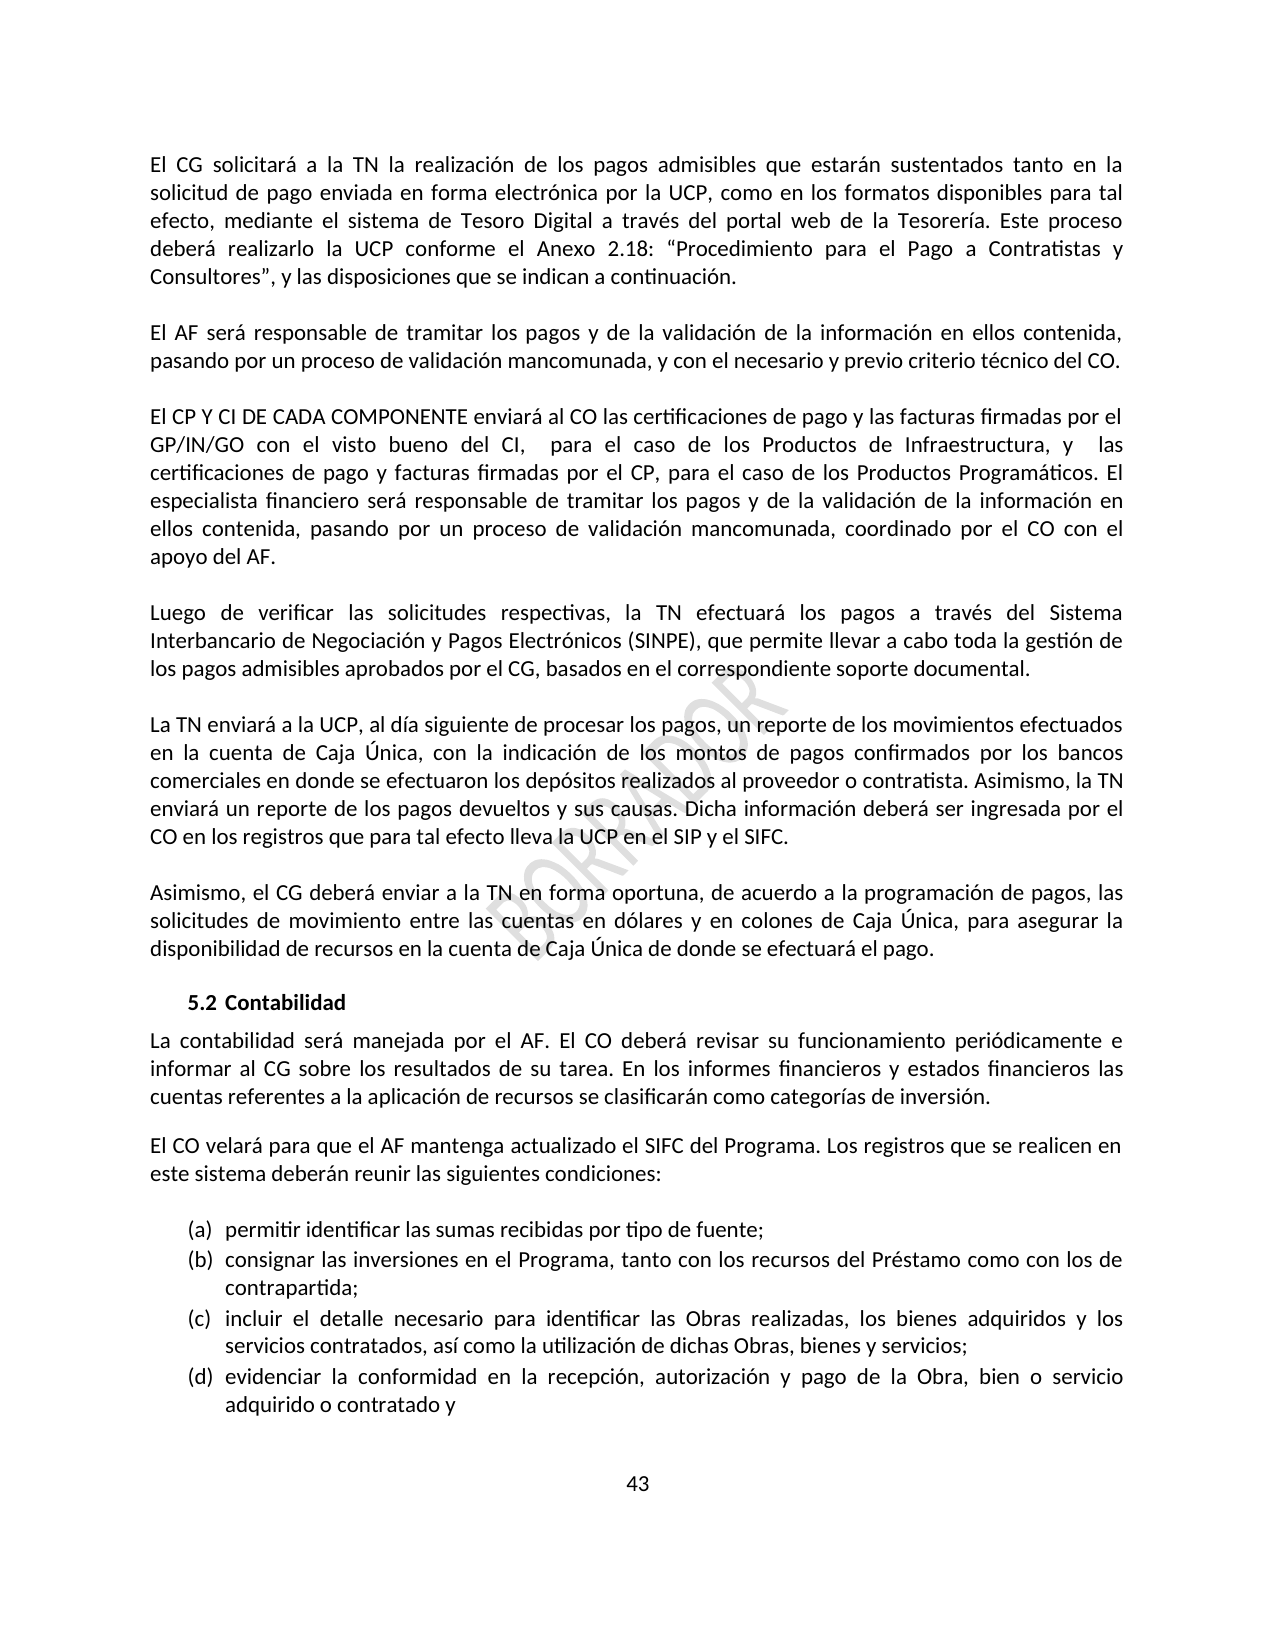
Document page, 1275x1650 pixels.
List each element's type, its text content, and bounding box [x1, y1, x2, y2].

text El CG solicitará a la TN la realización de los pagos admisibles que estarán sustentados tanto en la solicitud de pago enviada en forma electrónica por la UCP, como en los formatos disponibles para tal efecto, mediante el sistema de Tesoro Digital a través del portal web de la Tesorería. Este proceso deberá realizarlo la UCP conforme el Anexo 2.18: “Procedimiento para el Pago a Contratistas y Consultores”, y las disposiciones que se indican a continuación. [150, 150, 1125, 290]
subtitle Contabilidad [187, 988, 1125, 1016]
text El CP Y CI DE CADA COMPONENTE enviará al CO las certificaciones de pago y las facturas firmadas por el GP/IN/GO con el visto bueno del CI, para el caso de los Productos de Infraestructura, y las certificaciones de pago y facturas firmadas por el CP, para el caso de los Productos Programáticos. El especialista financiero será responsable de tramitar los pagos y de la validación de la información en ellos contenida, pasando por un proceso de validación mancomunada, coordinado por el CO con el apoyo del AF. [150, 402, 1125, 570]
text Asimismo, el CG deberá enviar a la TN en forma oportuna, de acuerdo a la programación de pagos, las solicitudes de movimiento entre las cuentas en dólares y en colones de Caja Única, para asegurar la disponibilidad de recursos en la cuenta de Caja Única de donde se efectuará el pago. [150, 878, 1125, 963]
list evidenciar la conformidad en la recepción, autorización y pago de la Obra, bien o servicio adquirido o contratado y [187, 1362, 1125, 1418]
list consignar las inversiones en el Programa, tanto con los recursos del Préstamo como con los de contrapartida; [187, 1245, 1125, 1301]
text La contabilidad será manejada por el AF. El CO deberá revisar su funcionamiento periódicamente e informar al CG sobre los resultados de su tarea. En los informes financieros y estados financieros las cuentas referentes a la aplicación de recursos se clasificarán como categorías de inversión. [150, 1026, 1125, 1110]
text El CO velará para que el AF mantenga actualizado el SIFC del Programa. Los registros que se realicen en este sistema deberán reunir las siguientes condiciones: [150, 1131, 1125, 1187]
list permitir identificar las sumas recibidas por tipo de fuente; [187, 1215, 1125, 1243]
list incluir el detalle necesario para identificar las Obras realizadas, los bienes adquiridos y los servicios contratados, así como la utilización de dichas Obras, bienes y servicios; [187, 1304, 1125, 1360]
text Luego de verificar las solicitudes respectivas, la TN efectuará los pagos a través del Sistema Interbancario de Negociación y Pagos Electrónicos (SINPE), que permite llevar a cabo toda la gestión de los pagos admisibles aprobados por el CG, basados en el correspondiente soporte documental. [150, 598, 1125, 682]
text El AF será responsable de tramitar los pagos y de la validación de la información en ellos contenida, pasando por un proceso de validación mancomunada, y con el necesario y previo criterio técnico del CO. [150, 318, 1125, 374]
text La TN enviará a la UCP, al día siguiente de procesar los pagos, un reporte de los movimientos efectuados en la cuenta de Caja Única, con la indicación de los montos de pagos confirmados por los bancos comerciales en donde se efectuaron los depósitos realizados al proveedor o contratista. Asimismo, la TN enviará un reporte de los pagos devueltos y sus causas. Dicha información deberá ser ingresada por el CO en los registros que para tal efecto lleva la UCP en el SIP y el SIFC. [150, 710, 1125, 851]
